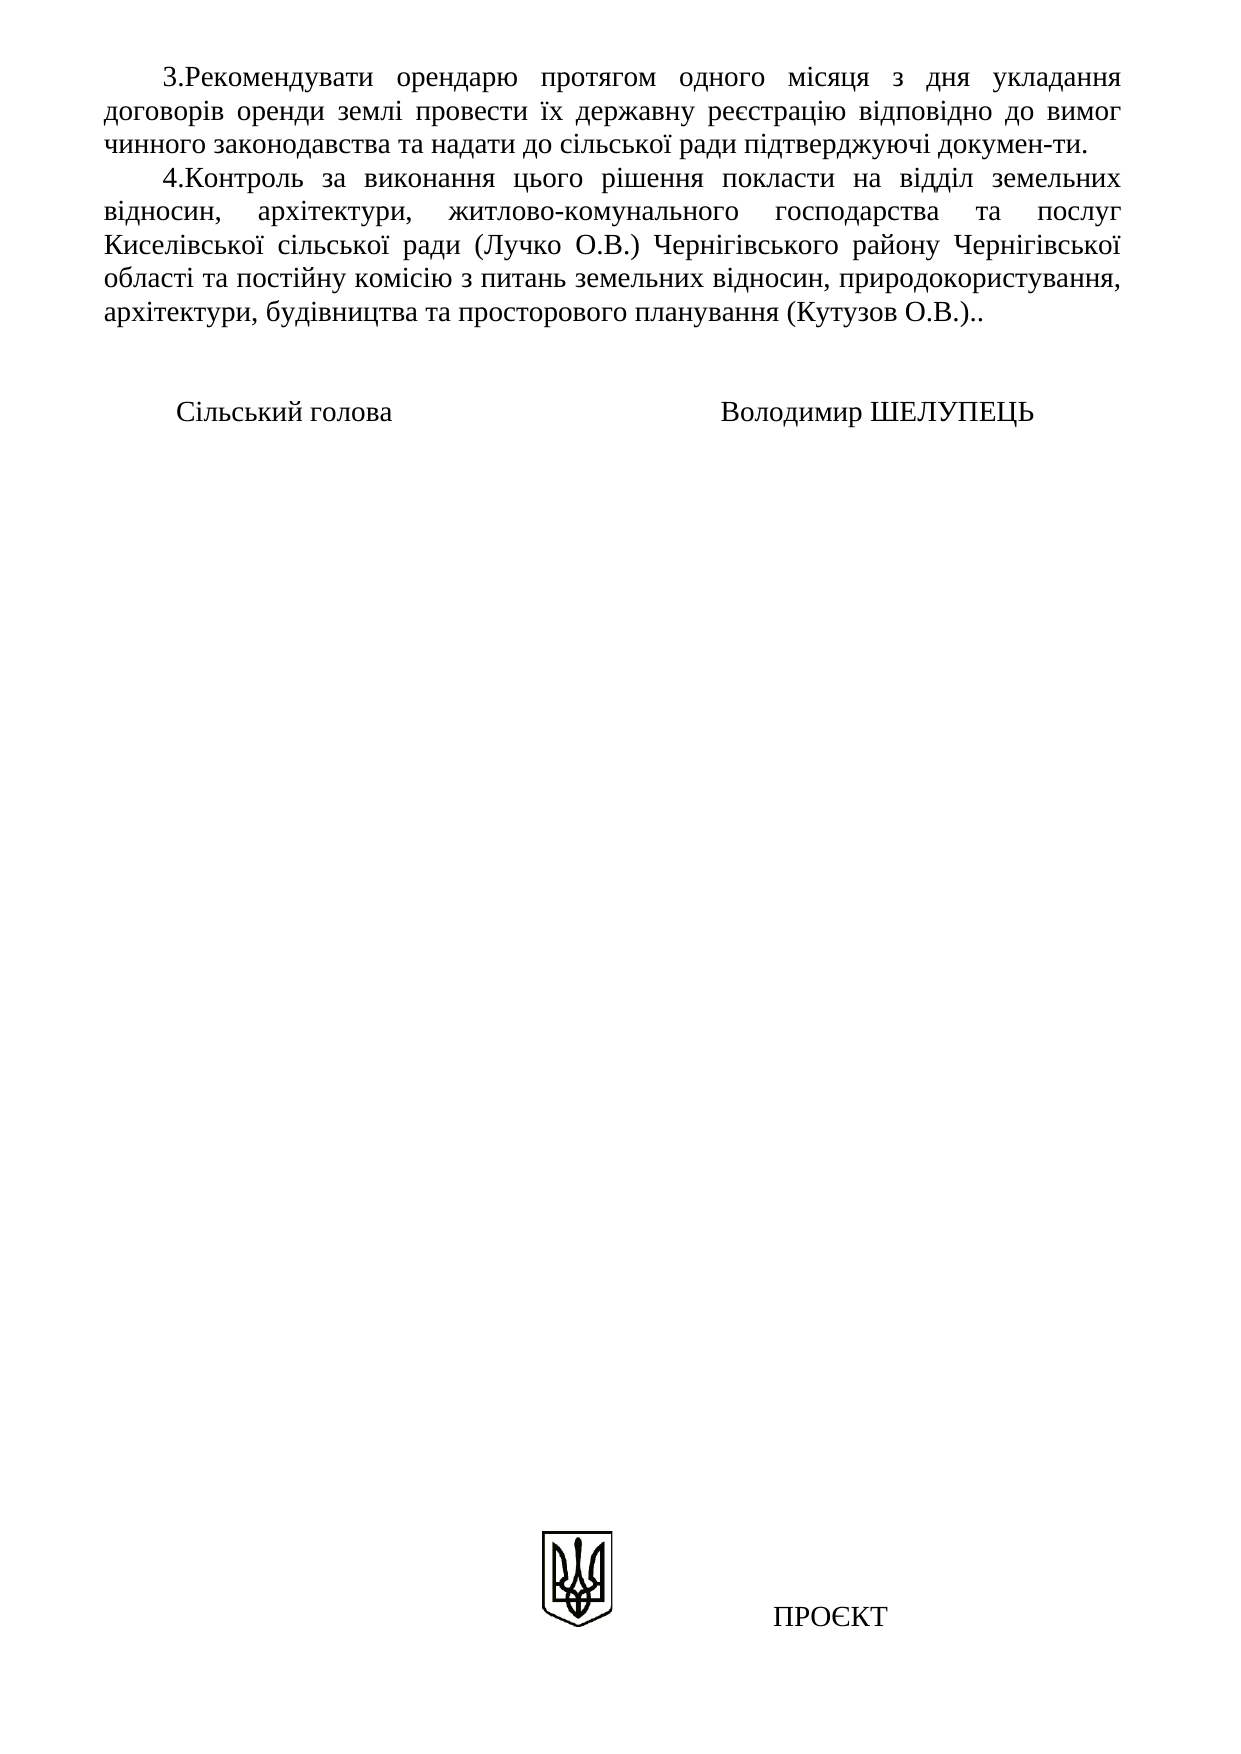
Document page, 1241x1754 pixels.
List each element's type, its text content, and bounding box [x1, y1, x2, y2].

list Сільський голова Володимир ШЕЛУПЕЦЬ [161, 394, 1122, 428]
picture [542, 1531, 613, 1627]
text 4.Контроль за виконання цього рішення покласти на відділ земельних відносин, архітектури, житлово-комунального господарства та послуг Киселівської сільської ради (Лучко О.В.) Чернігівського району Чернігівської області та постійну комісію з питань земельних відносин, природокористування, архітектури, будівництва та просторового планування (Кутузов О.В.).. [103, 160, 1122, 327]
text ПРОЄКТ [103, 1531, 1122, 1633]
text 3.Рекомендувати орендарю протягом одного місяця з дня укладання договорів оренди землі провести їх державну реєстрацію відповідно до вимог чинного законодавства та надати до сільської ради підтверджуючі докумен-ти. [103, 59, 1122, 160]
